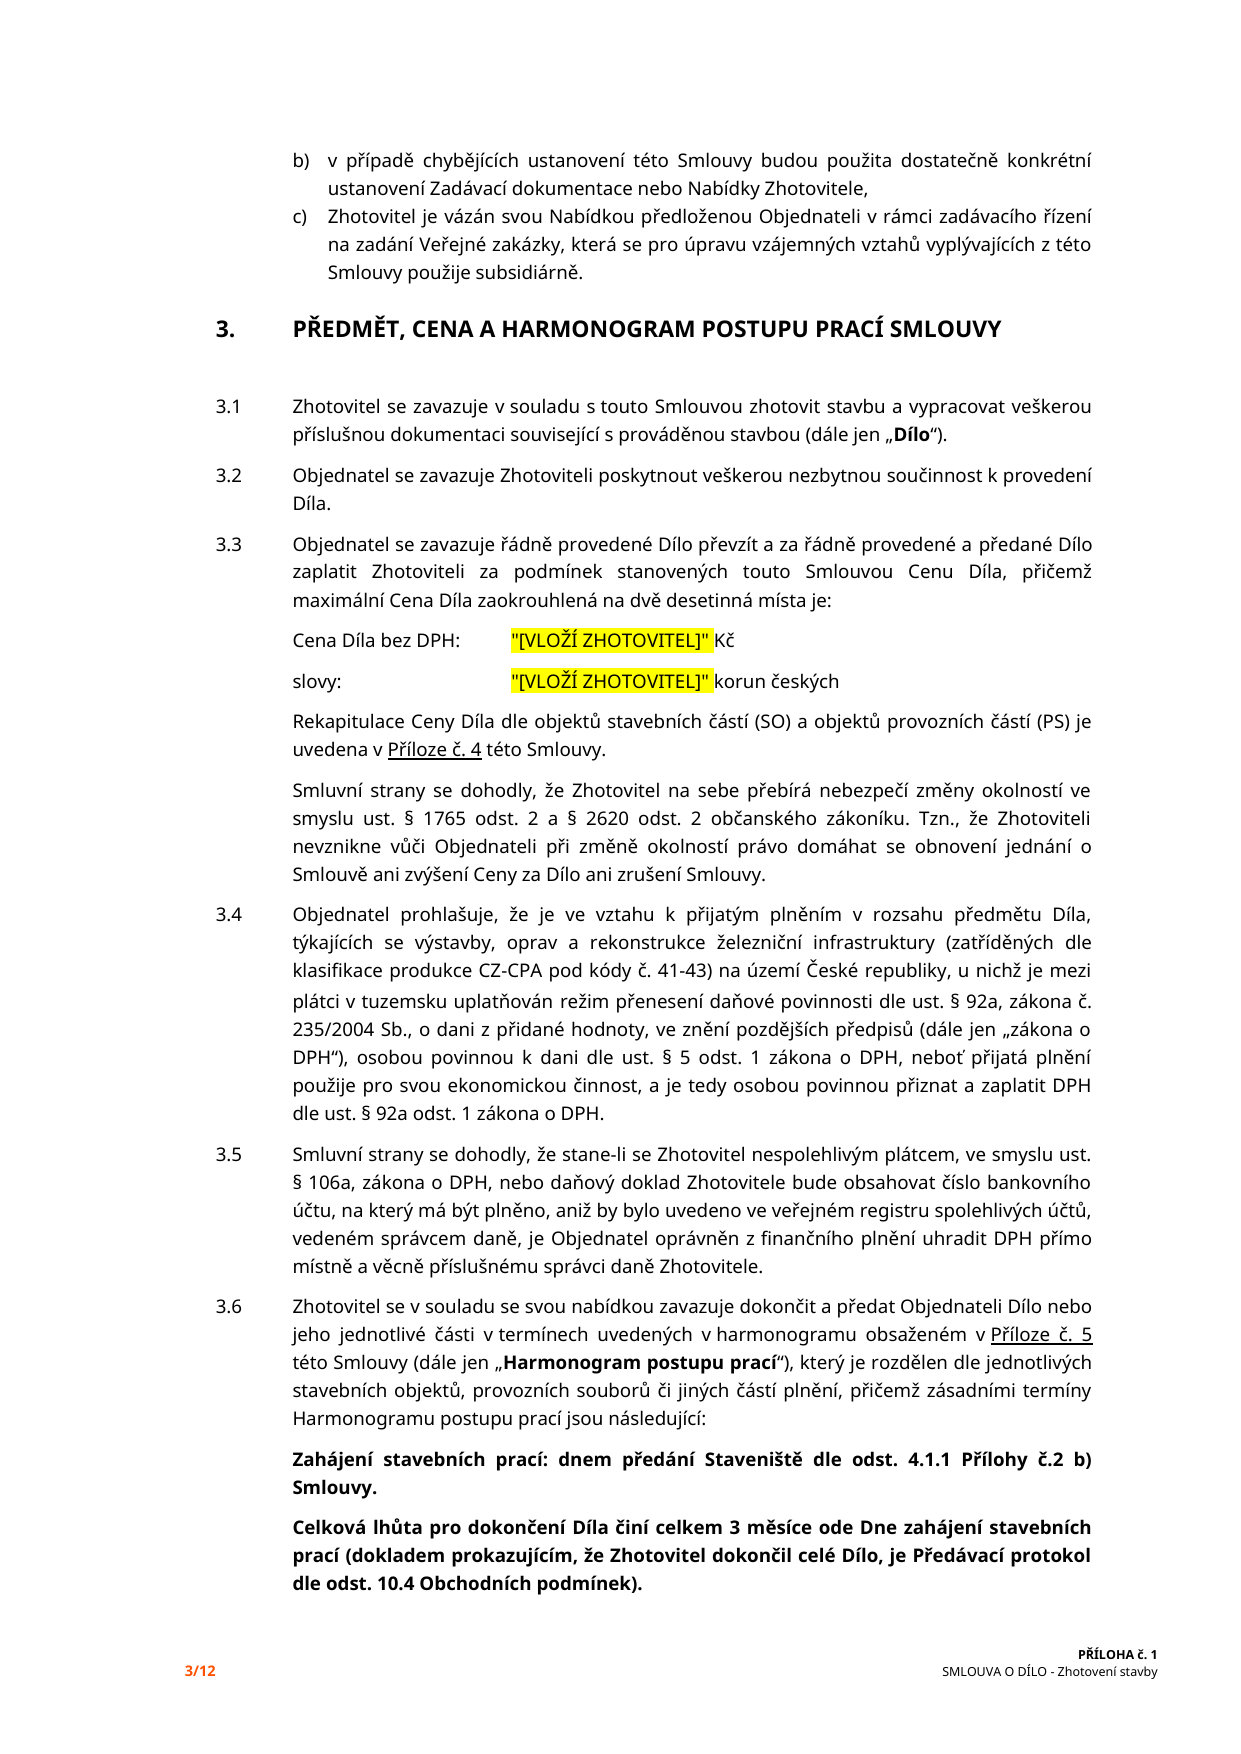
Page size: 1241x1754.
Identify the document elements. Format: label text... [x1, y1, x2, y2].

text Rekapitulace Ceny Díla dle objektů stavebních částí (SO) a objektů provozních částí (PS) je uvedena v Příloze č. 4 této Smlouvy. [292, 708, 1093, 762]
text slovy: korun českých [292, 668, 511, 693]
text Celková lhůta pro dokončení Díla činí celkem 3 měsíce ode Dne zahájení stavebních prací (dokladem prokazujícím, že Zhotovitel dokončil celé Dílo, je Předávací protokol dle odst. 10.4 Obchodních podmínek). [292, 1515, 1093, 1596]
text Objednatel prohlašuje, že je ve vztahu k přijatým plněním v rozsahu předmětu Díla, týkajících se výstavby, oprav a rekonstrukce železniční infrastruktury (zatříděných dle klasifikace produkce CZ-CPA pod kódy č. 41-43) na území České republiky, u nichž je mezi plátci v tuzemsku uplatňován režim přenesení daňové povinnosti dle ust. § 92a, zákona č. 235/2004 Sb., o dani z přidané hodnoty, ve znění pozdějších předpisů (dále jen „zákona o DPH“), osobou povinnou k dani dle ust. § 5 odst. 1 zákona o DPH, neboť přijatá plnění použije pro svou ekonomickou činnost, a je tedy osobou povinnou přiznat a zaplatit DPH dle ust. § 92a odst. 1 zákona o DPH. [216, 902, 1093, 1126]
text Cena Díla bez DPH: Kč [292, 627, 1093, 653]
text Zhotovitel se v souladu se svou nabídkou zavazuje dokončit a předat Objednateli Dílo nebo jeho jednotlivé části v termínech uvedených v harmonogramu obsaženém v Příloze č. 5 této Smlouvy (dále jen „Harmonogram postupu prací“), který je rozdělen dle jednotlivých stavebních objektů, provozních souborů či jiných částí plnění, přičemž zásadními termíny Harmonogramu postupu prací jsou následující: [216, 1293, 1093, 1431]
text Zhotovitel je vázán svou Nabídkou předloženou Objednateli v rámci zadávacího řízení na zadání Veřejné zakázky, která se pro úpravu vzájemných vztahů vyplývajících z této Smlouvy použije subsidiárně. [292, 203, 1093, 285]
text Objednatel se zavazuje řádně provedené Dílo převzít a za řádně provedené a předané Dílo zaplatit Zhotoviteli za podmínek stanovených touto Smlouvou Cenu Díla, přičemž maximální Cena Díla zaokrouhlená na dvě desetinná místa je: [216, 531, 1093, 612]
text v případě chybějících ustanovení této Smlouvy budou použita dostatečně konkrétní ustanovení Zadávací dokumentace nebo Nabídky Zhotovitele, [292, 147, 1093, 201]
text Smluvní strany se dohodly, že Zhotovitel na sebe přebírá nebezpečí změny okolností ve smyslu ust. § 1765 odst. 2 a § 2620 odst. 2 občanského zákoníku. Tzn., že Zhotoviteli nevznikne vůči Objednateli při změně okolností právo domáhat se obnovení jednání o Smlouvě ani zvýšení Ceny za Dílo ani zrušení Smlouvy. [292, 777, 1093, 887]
text Zhotovitel se zavazuje v souladu s touto Smlouvou zhotovit stavbu a vypracovat veškerou příslušnou dokumentaci související s prováděnou stavbou (dále jen „Dílo“). [216, 394, 1093, 447]
text Objednatel se zavazuje Zhotoviteli poskytnout veškerou nezbytnou součinnost k provedení Díla. [216, 462, 1093, 516]
text PŘEDMĚT, CENA A HARMONOGRAM POSTUPU PRACÍ SMLOUVY [216, 313, 1093, 344]
text Smluvní strany se dohodly, že stane-li se Zhotovitel nespolehlivým plátcem, ve smyslu ust. § 106a, zákona o DPH, nebo daňový doklad Zhotovitele bude obsahovat číslo bankovního účtu, na který má být plněno, aniž by bylo uvedeno ve veřejném registru spolehlivých účtů, vedeném správcem daně, je Objednatel oprávněn z finančního plnění uhradit DPH přímo místně a věcně příslušnému správci daně Zhotovitele. [216, 1141, 1093, 1278]
text slovy: korun českých [714, 668, 1093, 693]
text Zahájení stavebních prací: dnem předání Staveniště dle odst. 4.1.1 Přílohy č.2 b) Smlouvy. [292, 1446, 1093, 1500]
